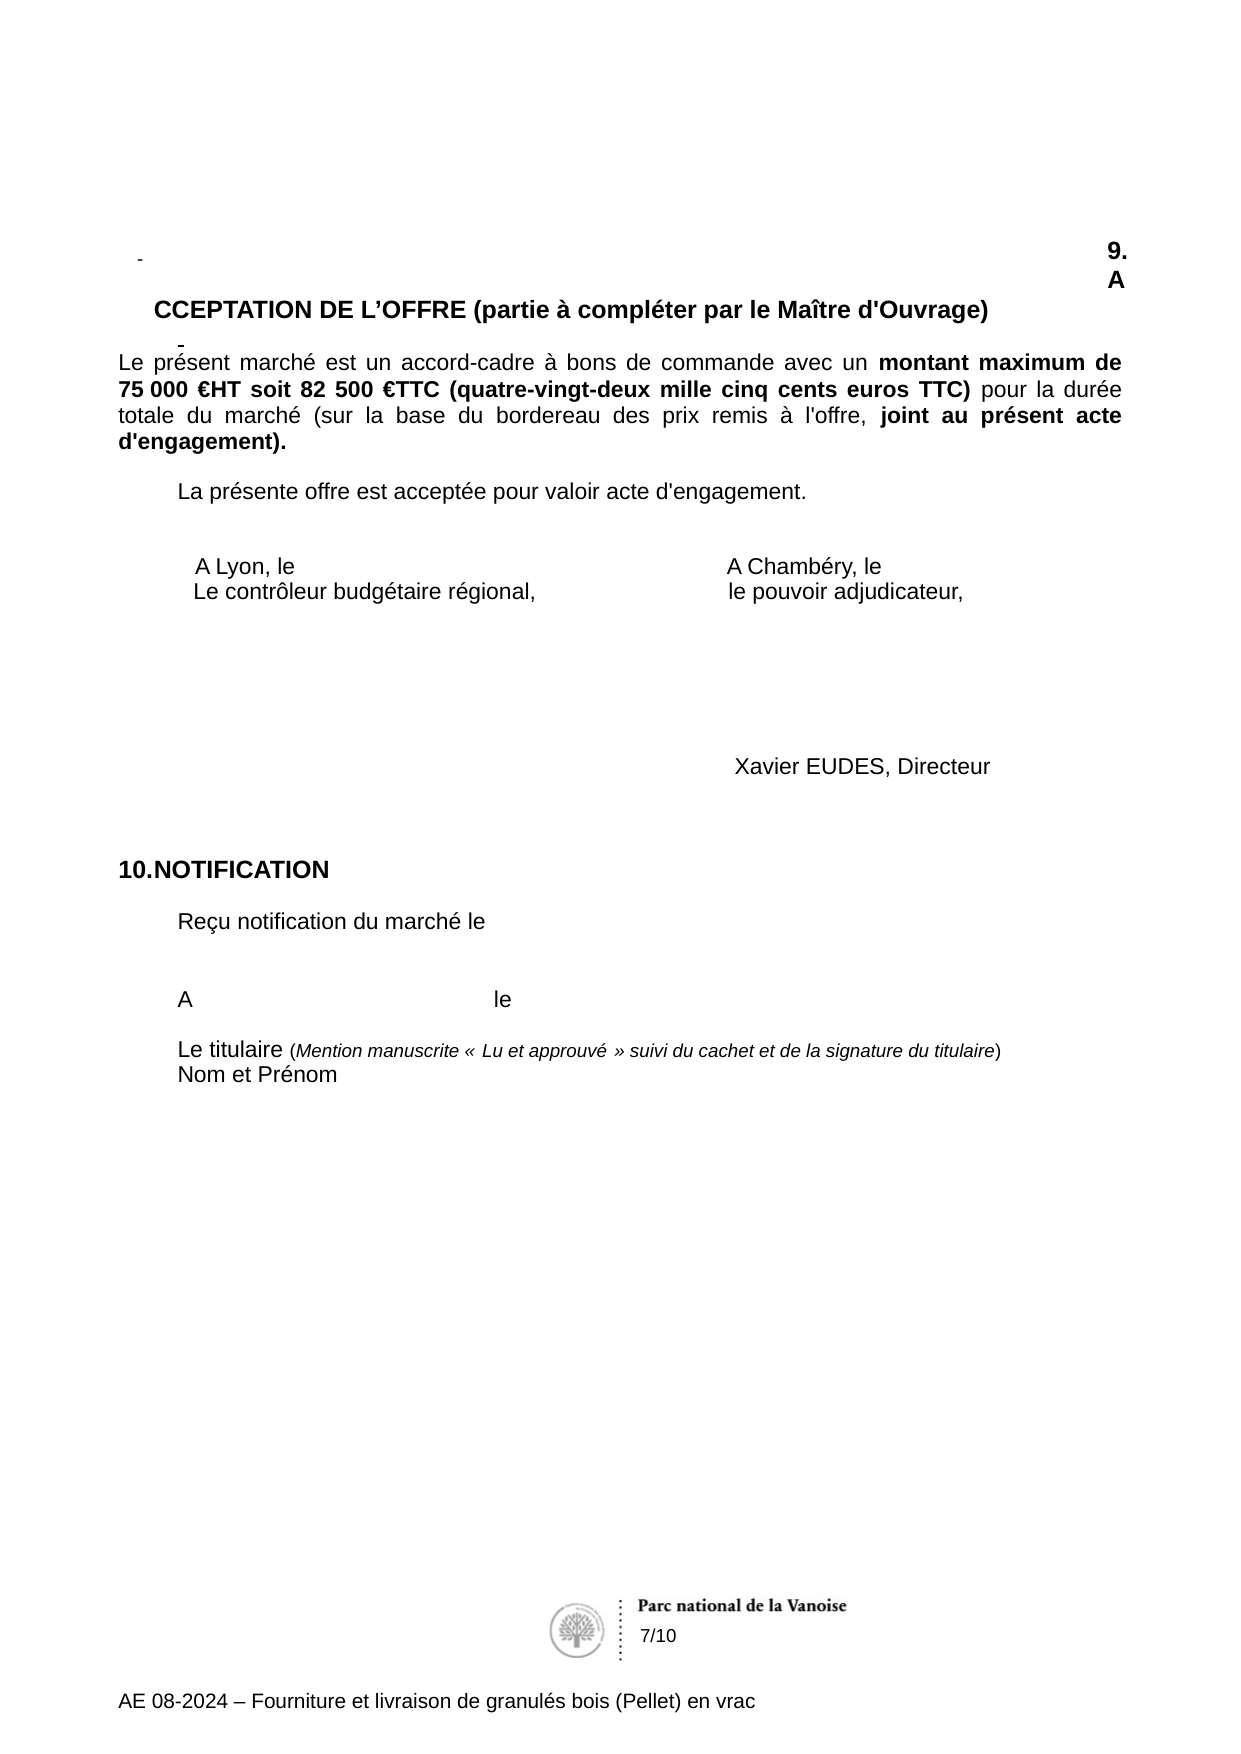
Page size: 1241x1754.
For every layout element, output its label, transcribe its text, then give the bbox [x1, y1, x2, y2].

subtitle ACCEPTATION DE L’OFFRE (partie à compléter par le Maître d'Ouvrage) [118, 236, 1122, 324]
text Xavier EUDES, Directeur [532, 754, 1117, 779]
picture [0, 1588, 1241, 1667]
text La présente offre est acceptée pour valoir acte d'engagement. [177, 479, 1117, 504]
text Le titulaire (Mention manuscrite « Lu et approuvé » suivi du cachet et de la signature du titulaire) [177, 1037, 1117, 1062]
text Nom et Prénom [177, 1062, 1117, 1087]
text Le présent marché est un accord-cadre à bons de commande avec un montant maximum de 75 000 €HT soit 82 500 €TTC (quatre-vingt-deux mille cinq cents euros TTC) pour la durée totale du marché (sur la base du bordereau des prix remis à l'offre, joint au présent acte d'engagement). [118, 349, 1122, 454]
subtitle NOTIFICATION [118, 854, 1122, 883]
text Le contrôleur budgétaire régional, le pouvoir adjudicateur, [193, 579, 1117, 604]
text Reçu notification du marché le [177, 908, 1122, 935]
text A Lyon, le A Chambéry, le [177, 554, 1117, 579]
text A le [177, 987, 1117, 1012]
